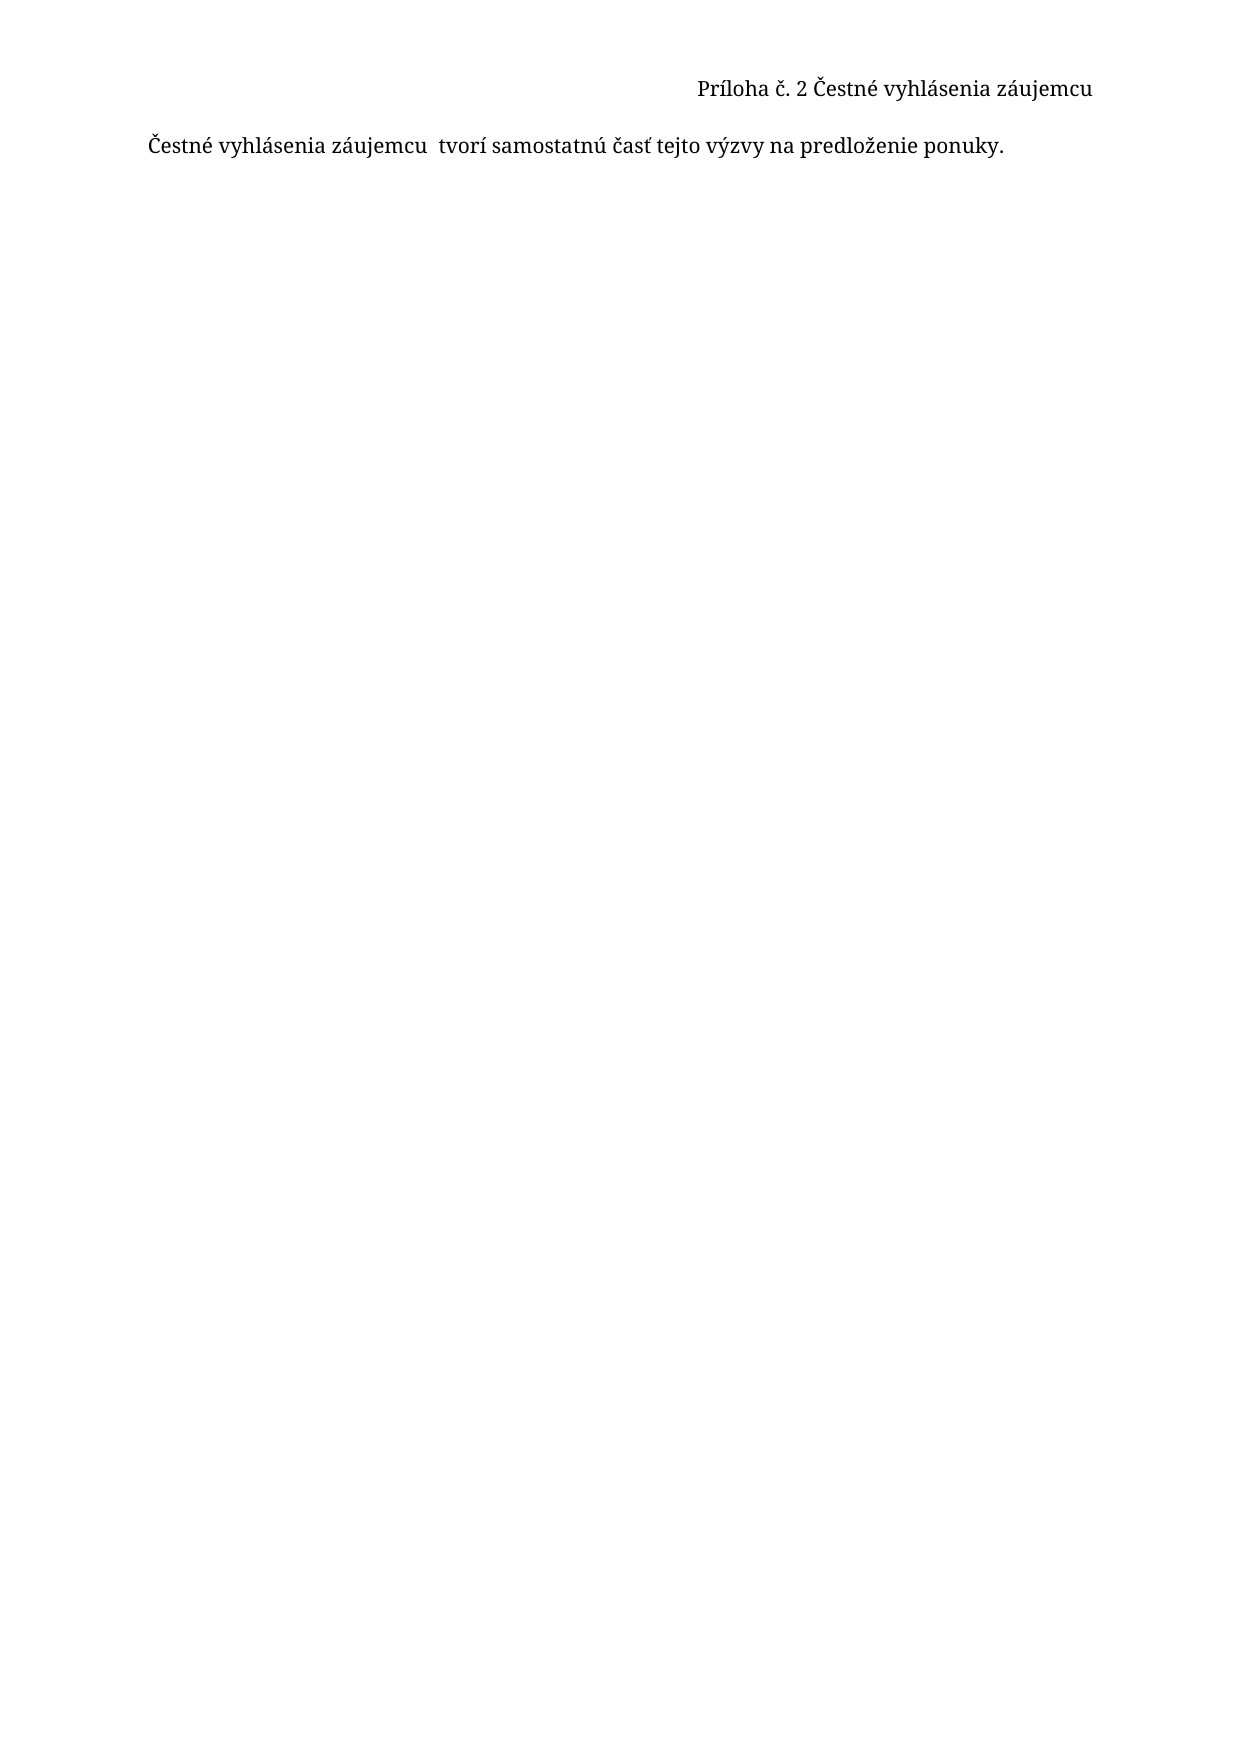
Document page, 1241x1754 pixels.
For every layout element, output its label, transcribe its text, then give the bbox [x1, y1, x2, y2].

text Príloha č. 2 Čestné vyhlásenia záujemcu [148, 74, 1093, 102]
text Čestné vyhlásenia záujemcu tvorí samostatnú časť tejto výzvy na predloženie ponuky. [148, 131, 1093, 159]
